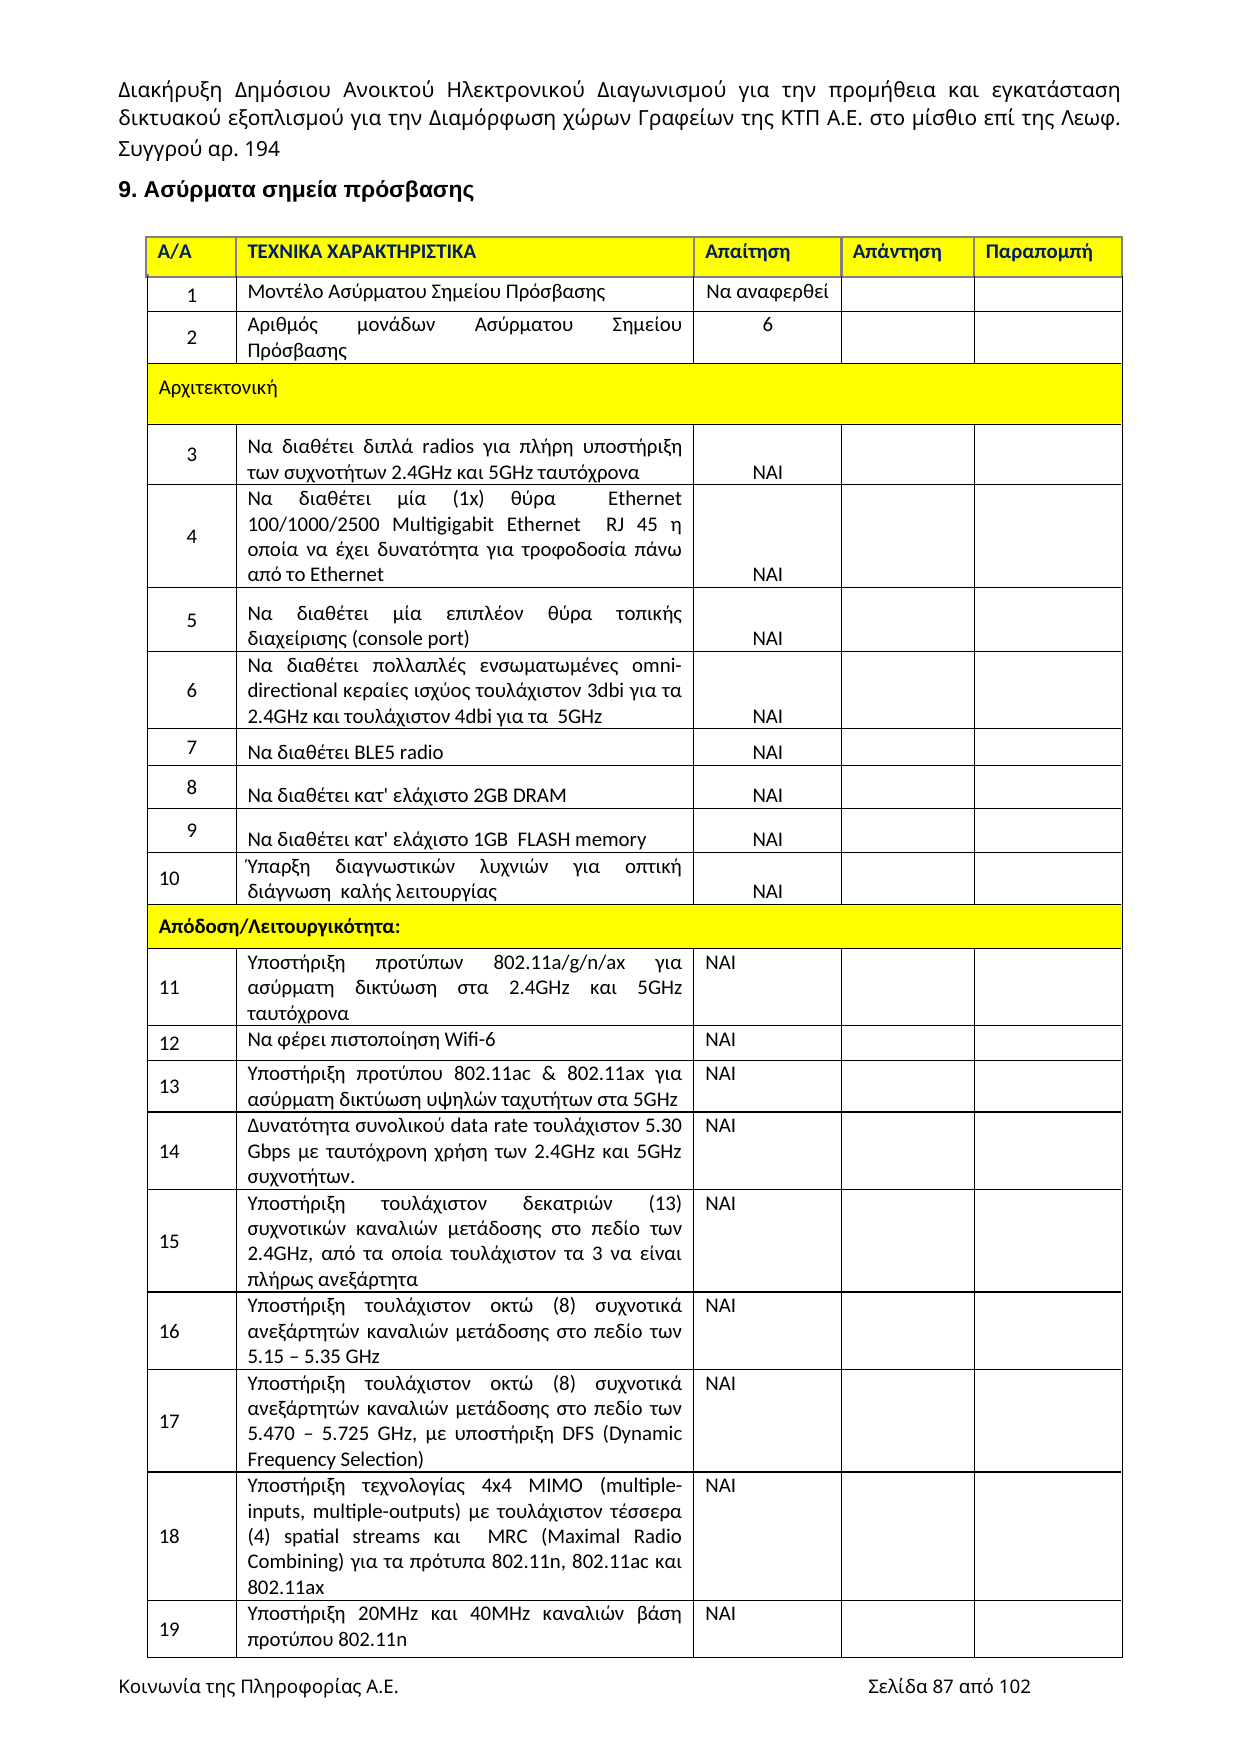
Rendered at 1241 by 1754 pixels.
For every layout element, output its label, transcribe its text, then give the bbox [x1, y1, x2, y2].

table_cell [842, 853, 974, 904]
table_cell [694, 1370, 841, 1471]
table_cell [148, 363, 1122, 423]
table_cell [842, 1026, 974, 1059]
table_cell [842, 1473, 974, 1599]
subtitle 9. Ασύρματα σημεία πρόσβασης [118, 176, 1122, 202]
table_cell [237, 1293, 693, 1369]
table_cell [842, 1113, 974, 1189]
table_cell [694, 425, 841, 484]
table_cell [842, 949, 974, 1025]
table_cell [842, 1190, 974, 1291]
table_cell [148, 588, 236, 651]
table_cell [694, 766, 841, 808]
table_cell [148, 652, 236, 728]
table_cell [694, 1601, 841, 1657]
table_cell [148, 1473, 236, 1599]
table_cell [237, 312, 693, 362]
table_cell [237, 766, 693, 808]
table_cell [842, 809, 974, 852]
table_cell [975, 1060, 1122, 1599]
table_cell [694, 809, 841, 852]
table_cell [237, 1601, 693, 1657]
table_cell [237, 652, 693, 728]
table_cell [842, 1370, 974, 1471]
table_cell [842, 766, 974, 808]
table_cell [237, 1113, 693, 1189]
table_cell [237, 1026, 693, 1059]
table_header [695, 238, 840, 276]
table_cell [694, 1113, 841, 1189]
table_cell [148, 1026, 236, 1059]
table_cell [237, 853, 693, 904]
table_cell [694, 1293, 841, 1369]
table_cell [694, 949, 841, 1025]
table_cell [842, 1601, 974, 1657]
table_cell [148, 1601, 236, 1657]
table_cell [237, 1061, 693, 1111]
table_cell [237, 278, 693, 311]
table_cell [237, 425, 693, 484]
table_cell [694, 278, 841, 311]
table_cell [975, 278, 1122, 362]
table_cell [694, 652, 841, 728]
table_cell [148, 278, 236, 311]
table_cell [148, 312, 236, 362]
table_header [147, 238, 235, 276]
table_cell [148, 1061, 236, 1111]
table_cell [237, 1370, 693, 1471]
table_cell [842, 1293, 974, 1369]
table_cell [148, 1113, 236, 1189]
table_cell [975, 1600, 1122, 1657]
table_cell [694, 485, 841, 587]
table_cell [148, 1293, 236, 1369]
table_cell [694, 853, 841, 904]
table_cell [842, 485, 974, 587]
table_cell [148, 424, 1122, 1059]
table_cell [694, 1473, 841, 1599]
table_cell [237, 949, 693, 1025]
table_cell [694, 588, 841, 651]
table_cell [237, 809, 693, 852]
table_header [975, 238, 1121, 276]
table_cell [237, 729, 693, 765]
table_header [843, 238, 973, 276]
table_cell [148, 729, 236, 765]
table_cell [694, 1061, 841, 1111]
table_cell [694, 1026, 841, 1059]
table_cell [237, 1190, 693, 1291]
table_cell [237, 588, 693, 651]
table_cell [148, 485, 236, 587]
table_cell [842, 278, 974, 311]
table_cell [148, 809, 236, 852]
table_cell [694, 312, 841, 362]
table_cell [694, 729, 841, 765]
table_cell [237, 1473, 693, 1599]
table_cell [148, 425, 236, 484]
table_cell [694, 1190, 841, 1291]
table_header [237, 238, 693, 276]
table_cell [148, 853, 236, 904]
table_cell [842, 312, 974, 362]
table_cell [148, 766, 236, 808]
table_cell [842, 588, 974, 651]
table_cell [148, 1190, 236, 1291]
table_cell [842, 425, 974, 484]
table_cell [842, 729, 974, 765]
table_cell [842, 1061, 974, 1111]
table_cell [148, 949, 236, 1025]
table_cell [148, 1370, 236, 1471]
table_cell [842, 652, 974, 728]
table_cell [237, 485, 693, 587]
